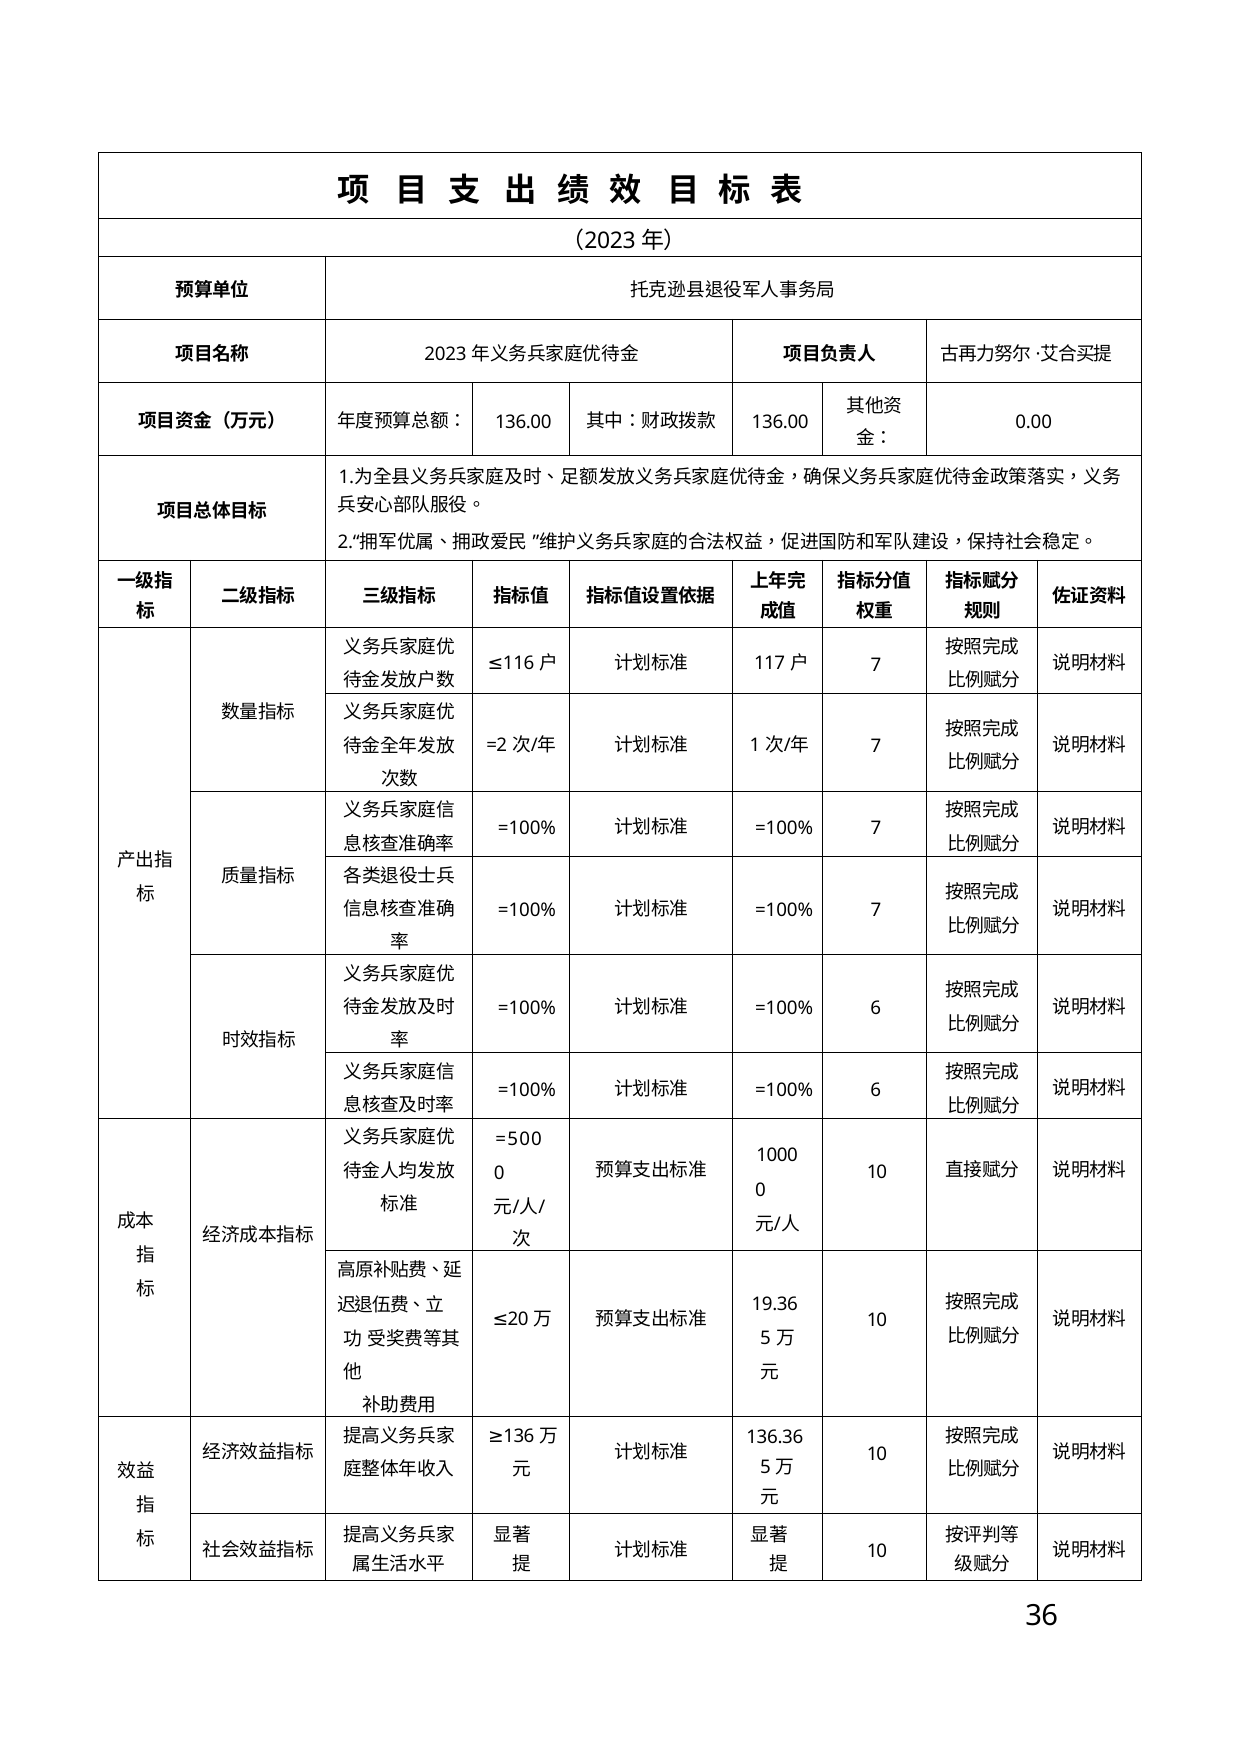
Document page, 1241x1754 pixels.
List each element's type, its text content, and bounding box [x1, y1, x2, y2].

table_cell 质量指标 [191, 792, 325, 954]
table_cell 成本指 标 [99, 1119, 190, 1416]
table_cell 按评判等 级赋分 [927, 1514, 1037, 1580]
table_cell 义务兵家庭信 息核查准确率 [326, 792, 472, 856]
table_cell =2 次/年 [473, 694, 569, 791]
table_cell 按照完成 比例赋分 [927, 955, 1037, 1052]
table_cell =100% [473, 857, 569, 954]
table_cell 其中：财政拨款 [570, 383, 732, 455]
table_cell 10 [823, 1119, 926, 1250]
table_cell 计划标准 [570, 694, 732, 791]
table_cell 高原补贴费、延 迟退伍费、立功 受奖费等其他 补助费用 [326, 1251, 472, 1416]
table_cell =100% [733, 955, 822, 1052]
table_cell ≤20 万 [473, 1251, 569, 1416]
table_cell 年度预算总额： [326, 383, 472, 455]
table_cell 按照完成 比例赋分 [927, 1053, 1037, 1118]
table_cell 说明材料 [1038, 1119, 1141, 1250]
table_cell 产出指 标 [99, 628, 190, 1118]
table_cell 预算支出标准 [570, 1251, 732, 1416]
table_cell 预算单位 [99, 257, 325, 319]
table_cell 计划标准 [570, 857, 732, 954]
table_cell 6 [823, 955, 926, 1052]
table_cell 各类退役士兵 信息核查准确 率 [326, 857, 472, 954]
table_cell =5000 元/人/ 次 [473, 1119, 569, 1250]
table_cell 计划标准 [570, 955, 732, 1052]
table_cell 说明材料 [1038, 955, 1141, 1052]
table_cell 计划标准 [570, 792, 732, 856]
table_cell 预算支出标准 [570, 1119, 732, 1250]
table_cell 说明材料 [1038, 857, 1141, 954]
table_cell 117 户 [733, 628, 822, 693]
table_cell 古再力努尔 ·艾合买提 [927, 320, 1141, 382]
table_cell =100% [473, 1053, 569, 1118]
table_cell =100% [733, 792, 822, 856]
table_cell （2023 年） [99, 219, 1141, 256]
table_cell 0.00 [927, 383, 1141, 455]
table_cell 按照完成 比例赋分 [927, 1417, 1037, 1513]
table_cell 时效指标 [191, 955, 325, 1118]
table_cell 计划标准 [570, 1514, 732, 1580]
table_cell 指标值设置依据 [570, 561, 732, 627]
table_cell 义务兵家庭优 待金发放户数 [326, 628, 472, 693]
table_cell 说明材料 [1038, 1053, 1141, 1118]
table_cell 效益指 标 [99, 1417, 190, 1580]
table_cell 按照完成 比例赋分 [927, 694, 1037, 791]
table_cell ≤116 户 [473, 628, 569, 693]
table_cell 按照完成 比例赋分 [927, 628, 1037, 693]
table_cell 说明材料 [1038, 694, 1141, 791]
table_cell 义务兵家庭信 息核查及时率 [326, 1053, 472, 1118]
table_cell 按照完成 比例赋分 [927, 792, 1037, 856]
table_cell 1.为全县义务兵家庭及时、足额发放义务兵家庭优待金，确保义务兵家庭优待金政策落实，义务 兵安心部队服役。 2.“拥军优属、拥政爱民 ”维护义务兵家庭的合法权益，促进国防和军队建设，保持社会稳定。 [326, 456, 1141, 560]
table_header 项 目 支 出 绩 效 目 标 表 [99, 153, 1141, 218]
table_cell 数量指标 [191, 628, 325, 791]
table_cell 项目总体目标 [99, 456, 325, 560]
table_cell 直接赋分 [927, 1119, 1037, 1250]
table_cell 136.365 万元 [733, 1417, 822, 1513]
table_cell =100% [733, 1053, 822, 1118]
table_cell 按照完成 比例赋分 [927, 857, 1037, 954]
table_cell 说明材料 [1038, 792, 1141, 856]
table_cell 义务兵家庭优 待金人均发放 标准 [326, 1119, 472, 1250]
table_cell =100% [733, 857, 822, 954]
table_cell 计划标准 [570, 628, 732, 693]
table_cell 说明材料 [1038, 1251, 1141, 1416]
table_cell ≥136 万 元 [473, 1417, 569, 1513]
table_cell 指标分值 权重 [823, 561, 926, 627]
table_cell 136.00 [473, 383, 569, 455]
table_cell 显著提 高 [473, 1514, 569, 1580]
table_cell 提高义务兵家 属生活水平 [326, 1514, 472, 1580]
table_cell 说明材料 [1038, 1417, 1141, 1513]
table_cell 提高义务兵家 庭整体年收入 [326, 1417, 472, 1513]
table_cell 7 [823, 857, 926, 954]
table_cell 7 [823, 792, 926, 856]
table_cell 一级指 标 [99, 561, 190, 627]
table_cell 计划标准 [570, 1053, 732, 1118]
table_cell 19.365 万元 [733, 1251, 822, 1416]
table_cell =100% [473, 955, 569, 1052]
table_cell 三级指标 [326, 561, 472, 627]
table_cell 7 [823, 628, 926, 693]
table_cell 指标值 [473, 561, 569, 627]
table_cell 佐证资料 [1038, 561, 1141, 627]
table_cell =100% [473, 792, 569, 856]
table_cell 计划标准 [570, 1417, 732, 1513]
table_cell 项目负责人 [733, 320, 926, 382]
table_cell 义务兵家庭优 待金发放及时 率 [326, 955, 472, 1052]
table_cell 社会效益指标 [191, 1514, 325, 1580]
table_cell 10 [823, 1251, 926, 1416]
table_cell 说明材料 [1038, 1514, 1141, 1580]
table_cell 其他资 金： [823, 383, 926, 455]
table_cell 2023 年义务兵家庭优待金 [326, 320, 732, 382]
table_cell 指标赋分 规则 [927, 561, 1037, 627]
table_cell 显著提 高 [733, 1514, 822, 1580]
table_cell 项目名称 [99, 320, 325, 382]
table_cell 136.00 [733, 383, 822, 455]
table_cell 义务兵家庭优 待金全年发放 次数 [326, 694, 472, 791]
table_cell 说明材料 [1038, 628, 1141, 693]
table_cell 经济成本指标 [191, 1119, 325, 1416]
table_cell 10 [823, 1417, 926, 1513]
table_cell 7 [823, 694, 926, 791]
table_cell 10000 元/人 [733, 1119, 822, 1250]
table_cell 经济效益指标 [191, 1417, 325, 1513]
table_cell 按照完成 比例赋分 [927, 1251, 1037, 1416]
table_cell 上年完 成值 [733, 561, 822, 627]
table_cell 二级指标 [191, 561, 325, 627]
table_cell 10 [823, 1514, 926, 1580]
table_cell 托克逊县退役军人事务局 [326, 257, 1141, 319]
table_cell 项目资金（万元） [99, 383, 325, 455]
table_cell 6 [823, 1053, 926, 1118]
table_cell 1 次/年 [733, 694, 822, 791]
